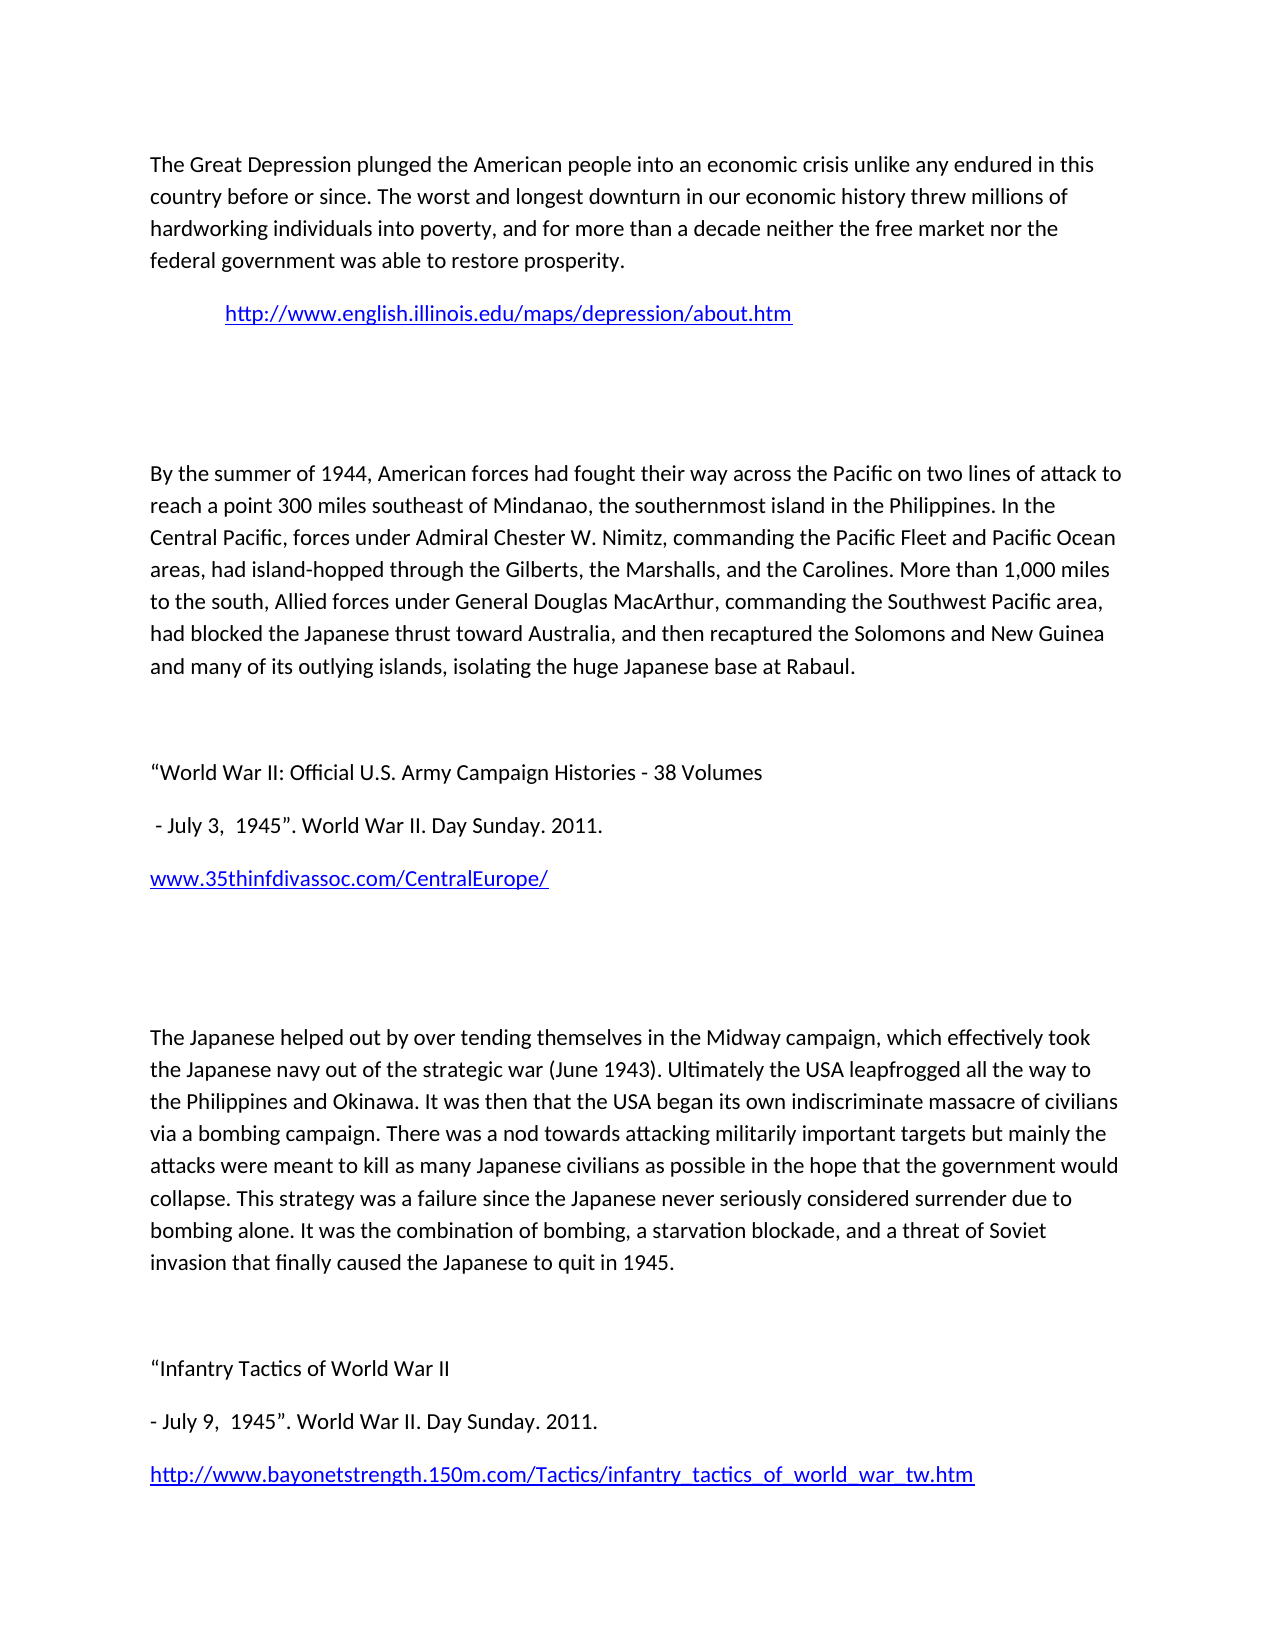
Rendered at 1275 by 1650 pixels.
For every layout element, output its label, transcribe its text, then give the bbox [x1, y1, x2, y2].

text www.35thinfdivassoc.com/CentralEurope/ [150, 864, 1125, 892]
text By the summer of 1944, American forces had fought their way across the Pacific on two lines of attack to reach a point 300 miles southeast of Mindanao, the southernmost island in the Philippines. In the Central Pacific, forces under Admiral Chester W. Nimitz, commanding the Pacific Fleet and Pacific Ocean areas, had island-hopped through the Gilberts, the Marshalls, and the Carolines. More than 1,000 miles to the south, Allied forces under General Douglas MacArthur, commanding the Southwest Pacific area, had blocked the Japanese thrust toward Australia, and then recaptured the Solomons and New Guinea and many of its outlying islands, isolating the huge Japanese base at Rabaul. [150, 459, 1125, 680]
text “World War II: Official U.S. Army Campaign Histories - 38 Volumes [150, 758, 1125, 786]
text The Great Depression plunged the American people into an economic crisis unlike any endured in this country before or since. The worst and longest downturn in our economic history threw millions of hardworking individuals into poverty, and for more than a decade neither the free market nor the federal government was able to restore prosperity. [150, 150, 1125, 274]
text - July 3, 1945”. World War II. Day Sunday. 2011. [150, 811, 1125, 839]
text The Japanese helped out by over tending themselves in the Midway campaign, which effectively took the Japanese navy out of the strategic war (June 1943). Ultimately the USA leapfrogged all the way to the Philippines and Okinawa. It was then that the USA began its own indiscriminate massacre of civilians via a bombing campaign. There was a nod towards attacking militarily important targets but mainly the attacks were meant to kill as many Japanese civilians as possible in the hope that the government would collapse. This strategy was a failure since the Japanese never seriously considered surrender due to bombing alone. It was the combination of bombing, a starvation blockade, and a threat of Soviet invasion that finally caused the Japanese to quit in 1945. [150, 1023, 1125, 1276]
text http://www.bayonetstrength.150m.com/Tactics/infantry_tactics_of_world_war_tw.htm [150, 1460, 1125, 1488]
text - July 9, 1945”. World War II. Day Sunday. 2011. [150, 1407, 1125, 1435]
text “Infantry Tactics of World War II [150, 1354, 1125, 1382]
text http://www.english.illinois.edu/maps/depression/about.htm [150, 299, 1125, 328]
